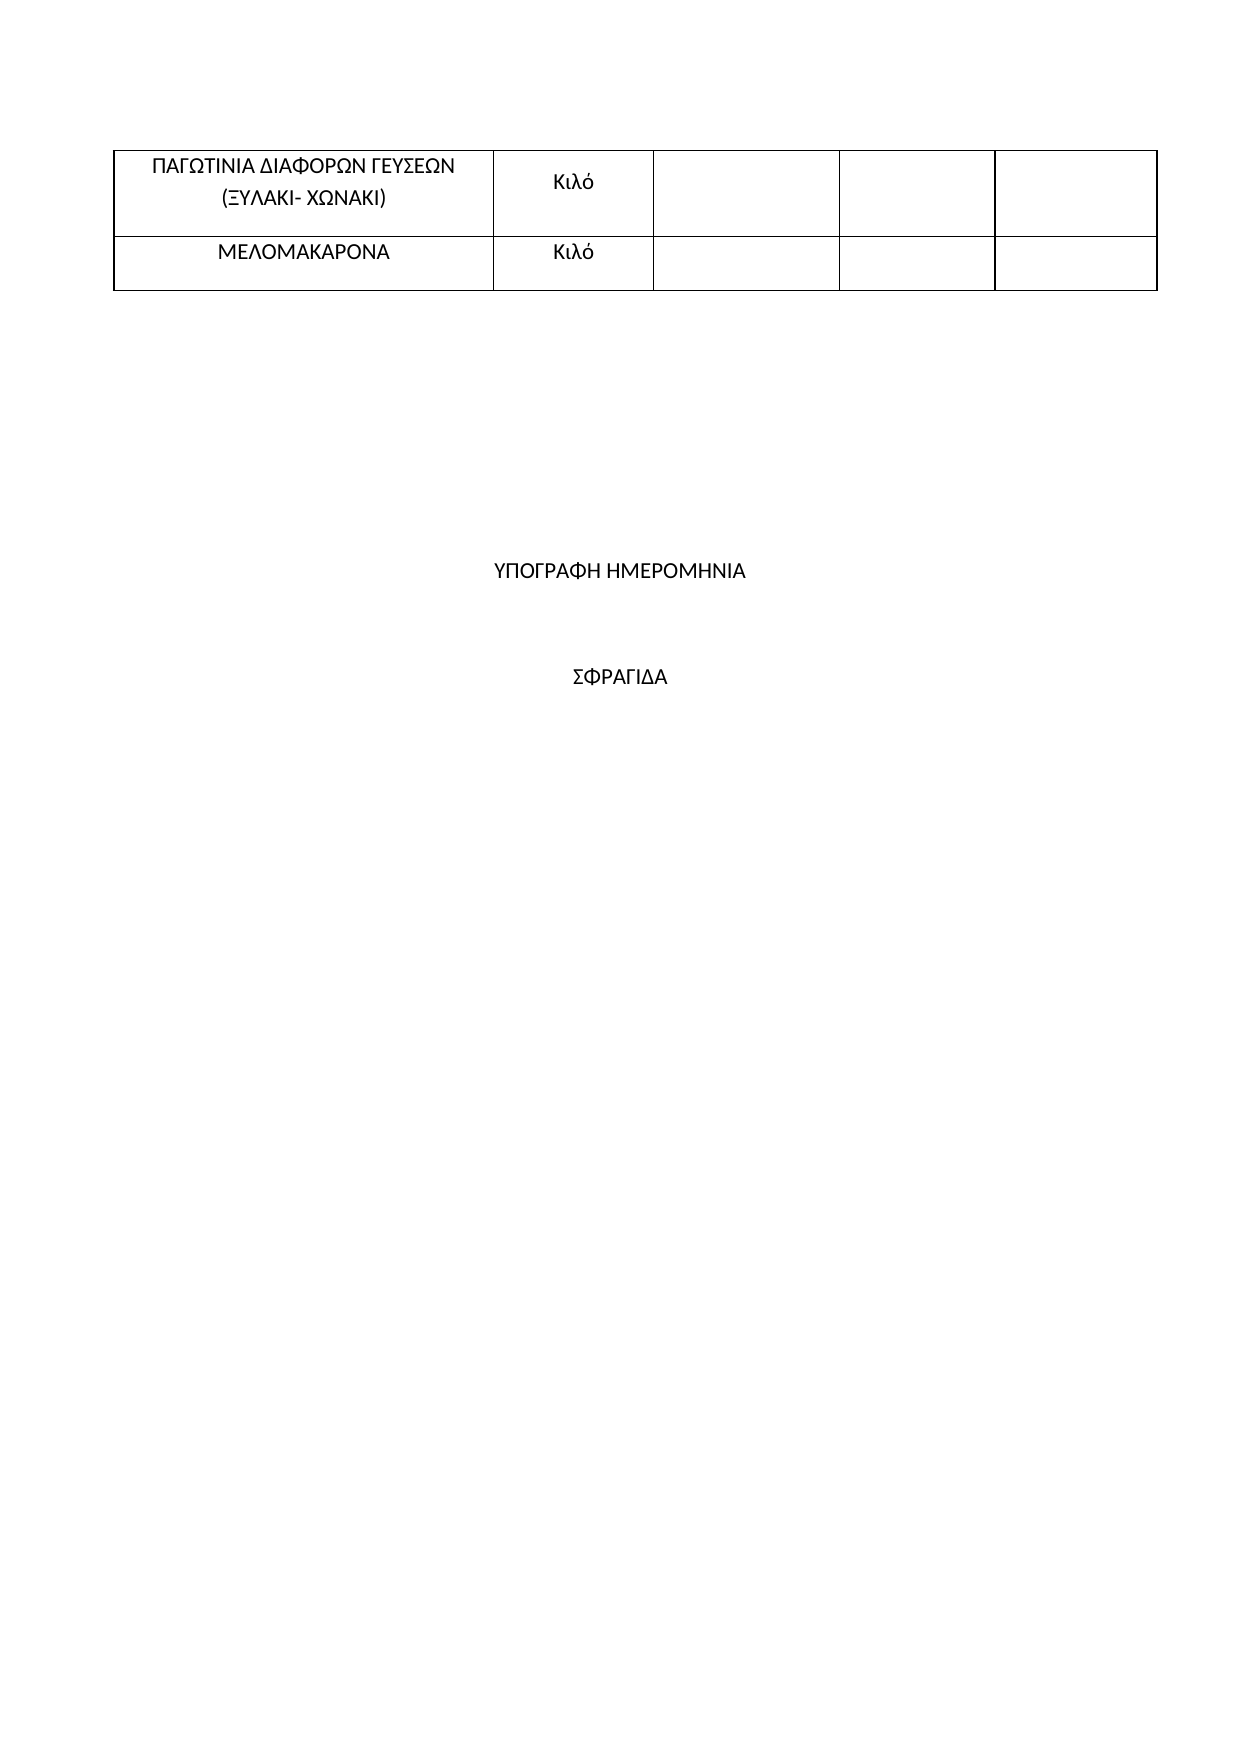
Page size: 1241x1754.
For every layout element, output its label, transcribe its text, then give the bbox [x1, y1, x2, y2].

text ΥΠΟΓΡΑΦΗ ΗΜΕΡΟΜΗΝΙΑ [187, 556, 1053, 584]
table_cell Κιλό [494, 237, 653, 290]
table_cell [654, 151, 839, 236]
table_cell [996, 151, 1156, 236]
table_cell [654, 237, 839, 290]
table_cell ΜΕΛΟΜΑΚΑΡΟΝΑ [115, 237, 493, 290]
table_cell [996, 237, 1156, 290]
text ΣΦΡΑΓΙΔΑ [187, 662, 1053, 690]
table_cell ΠΑΓΩΤΙΝΙΑ ΔΙΑΦΟΡΩΝ ΓΕΥΣΕΩΝ (ΞΥΛΑΚΙ- ΧΩΝΑΚΙ) [115, 151, 493, 236]
table_cell Κιλό [494, 151, 653, 236]
table_cell [840, 151, 994, 236]
table_cell [840, 237, 994, 290]
